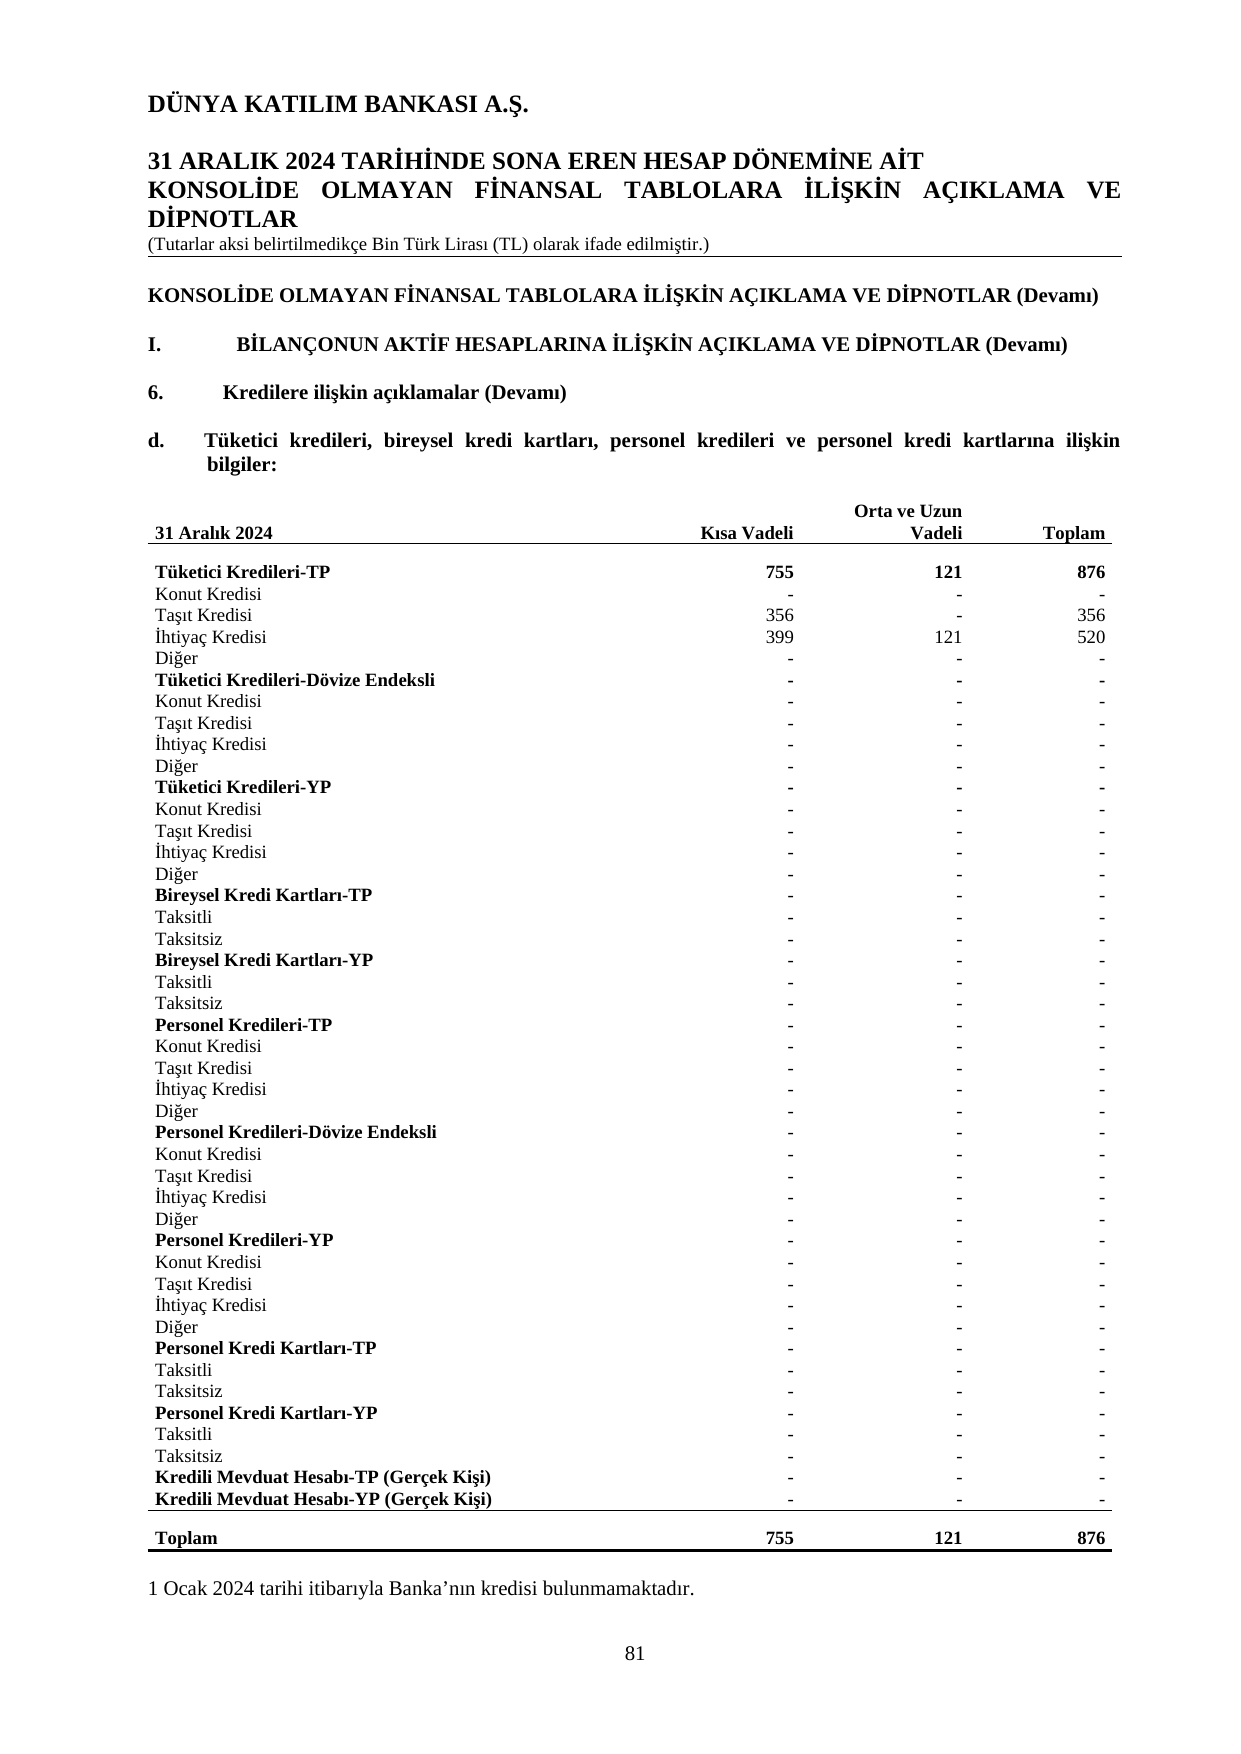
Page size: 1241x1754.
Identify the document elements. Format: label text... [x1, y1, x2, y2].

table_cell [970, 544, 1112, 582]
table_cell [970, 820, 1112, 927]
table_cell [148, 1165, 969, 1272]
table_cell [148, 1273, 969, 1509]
list Tüketici kredileri, bireysel kredi kartları, personel kredileri ve personel kredi kartlarına ilişkin bilgiler: [148, 428, 1122, 476]
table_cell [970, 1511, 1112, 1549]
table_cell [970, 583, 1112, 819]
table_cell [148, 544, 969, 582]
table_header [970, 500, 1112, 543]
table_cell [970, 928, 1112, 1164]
text KONSOLİDE OLMAYAN FİNANSAL TABLOLARA İLİŞKİN AÇIKLAMA VE DİPNOTLAR (Devamı) [148, 283, 1122, 307]
list BİLANÇONUN AKTİF HESAPLARINA İLİŞKİN AÇIKLAMA VE DİPNOTLAR (Devamı) [148, 332, 1122, 356]
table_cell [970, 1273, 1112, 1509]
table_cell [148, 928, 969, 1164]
text 1 Ocak 2024 tarihi itibarıyla Banka’nın kredisi bulunmamaktadır. [148, 1576, 1122, 1600]
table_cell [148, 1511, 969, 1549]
list Kredilere ilişkin açıklamalar (Devamı) [148, 380, 1122, 404]
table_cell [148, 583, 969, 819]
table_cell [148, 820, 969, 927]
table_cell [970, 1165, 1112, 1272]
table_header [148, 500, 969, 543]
